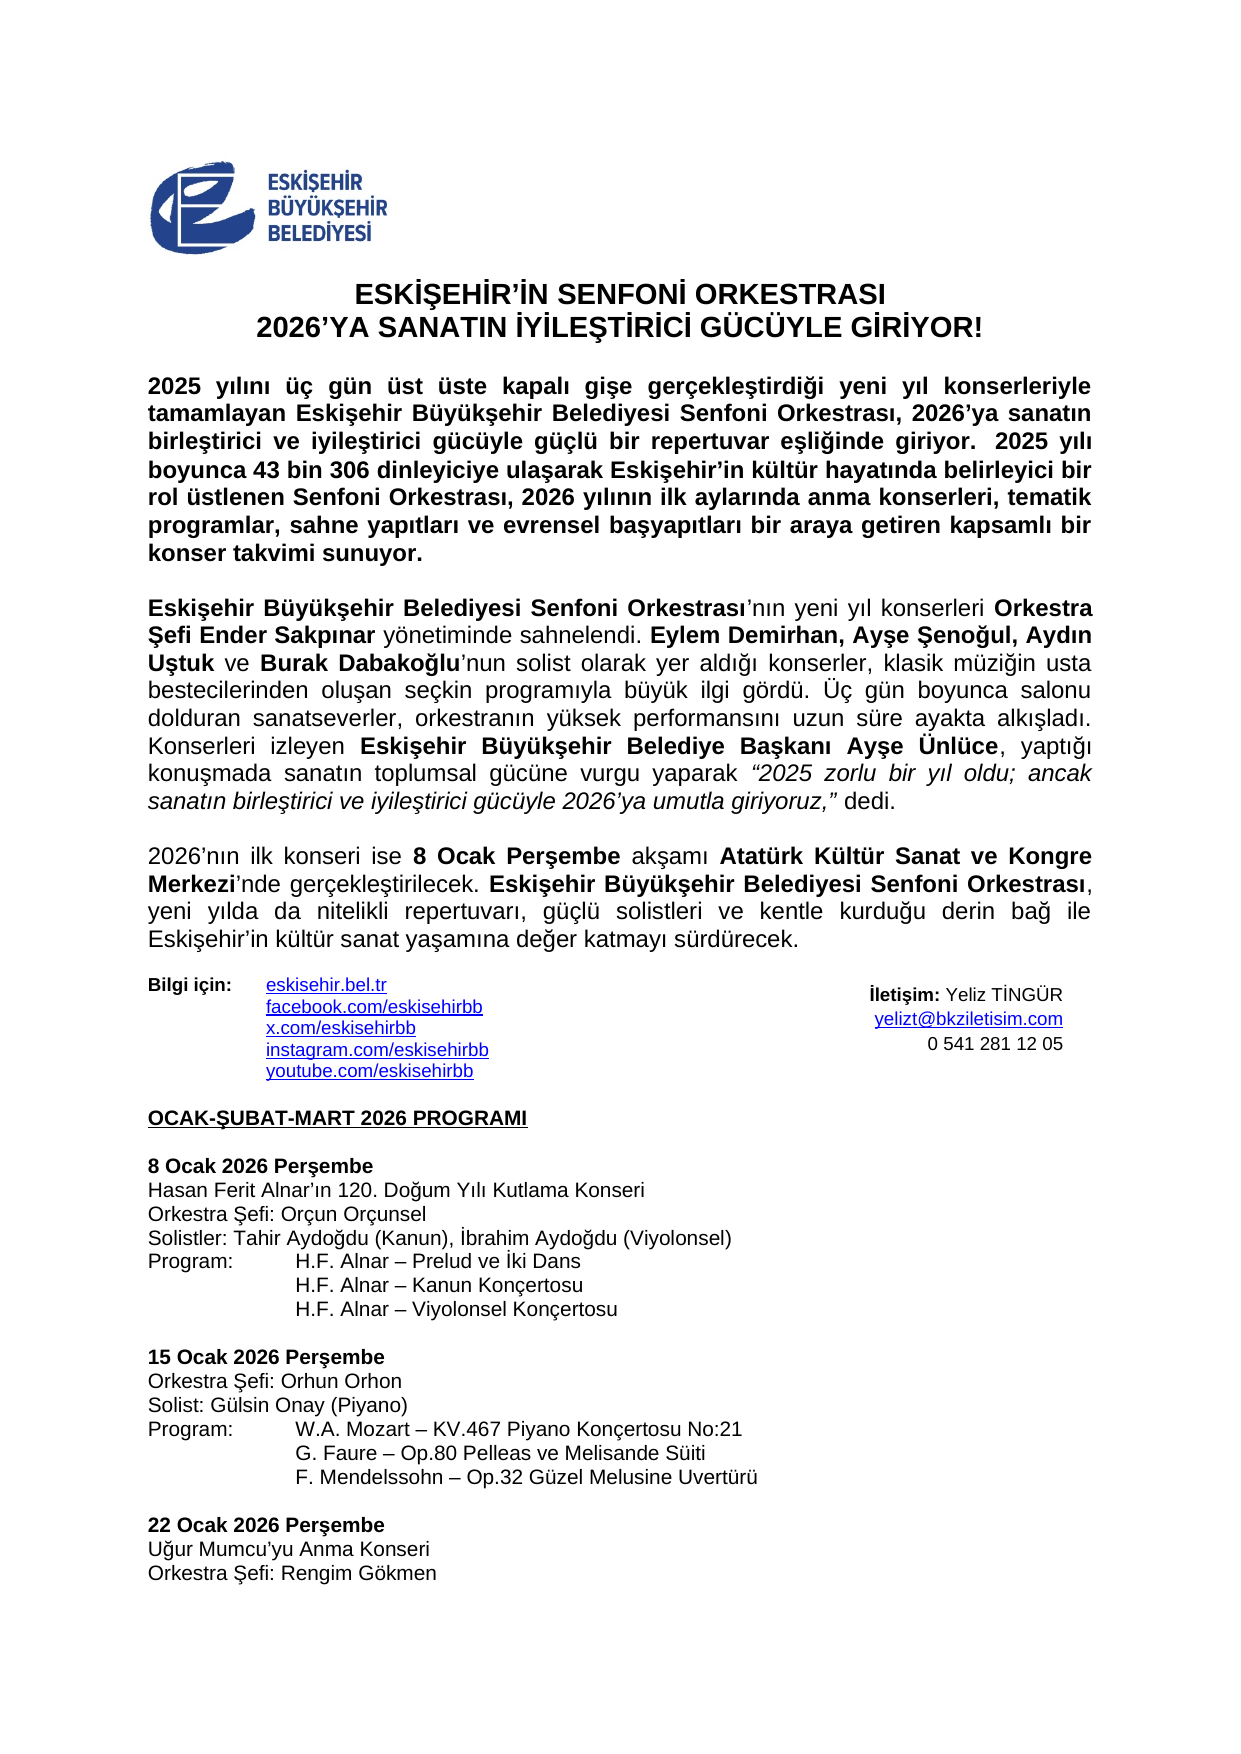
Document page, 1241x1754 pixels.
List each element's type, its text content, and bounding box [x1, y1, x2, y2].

text Bilgi için: eskisehir.bel.tr [148, 974, 1093, 996]
text 2026’nın ilk konseri ise 8 Ocak Perşembe akşamı Atatürk Kültür Sanat ve Kongre Merkezi’nde gerçekleştirilecek. Eskişehir Büyükşehir Belediyesi Senfoni Orkestrası, yeni yılda da nitelikli repertuvarı, güçlü solistleri ve kentle kurduğu derin bağ ile Eskişehir’in kültür sanat yaşamına değer katmayı sürdürecek. [148, 842, 1093, 952]
text 8 Ocak 2026 Perşembe [148, 1153, 1093, 1177]
text 15 Ocak 2026 Perşembe [148, 1345, 1093, 1369]
text Solistler: Tahir Aydoğdu (Kanun), İbrahim Aydoğdu (Viyolonsel) [148, 1225, 1093, 1249]
text Solist: Gülsin Onay (Piyano) [148, 1393, 1093, 1417]
text Eskişehir Büyükşehir Belediyesi Senfoni Orkestrası’nın yeni yıl konserleri Orkestra Şefi Ender Sakpınar yönetiminde sahnelendi. Eylem Demirhan, Ayşe Şenoğul, Aydın Uştuk ve Burak Dabakoğlu’nun solist olarak yer aldığı konserler, klasik müziğin usta bestecilerinden oluşan seçkin programıyla büyük ilgi gördü. Üç gün boyunca salonu dolduran sanatseverler, orkestranın yüksek performansını uzun süre ayakta alkışladı. Konserleri izleyen Eskişehir Büyükşehir Belediye Başkanı Ayşe Ünlüce, yaptığı konuşmada sanatın toplumsal gücüne vurgu yaparak “2025 zorlu bir yıl oldu; ancak sanatın birleştirici ve iyileştirici gücüyle 2026’ya umutla giriyoruz,” dedi. [148, 594, 1093, 814]
text H.F. Alnar – Viyolonsel Konçertosu [221, 1297, 1093, 1321]
text OCAK-ŞUBAT-MART 2026 PROGRAMI [148, 1106, 1093, 1129]
text 2026’YA SANATIN İYİLEŞTİRİCİ GÜCÜYLE GİRİYOR! [148, 311, 1093, 344]
text 22 Ocak 2026 Perşembe [148, 1513, 1093, 1537]
text G. Faure – Op.80 Pelleas ve Melisande Süiti [221, 1441, 1093, 1465]
text 2025 yılını üç gün üst üste kapalı gişe gerçekleştirdiği yeni yıl konserleriyle tamamlayan Eskişehir Büyükşehir Belediyesi Senfoni Orkestrası, 2026’ya sanatın birleştirici ve iyileştirici gücüyle güçlü bir repertuvar eşliğinde giriyor. 2025 yılı boyunca 43 bin 306 dinleyiciye ulaşarak Eskişehir’in kültür hayatında belirleyici bir rol üstlenen Senfoni Orkestrası, 2026 yılının ilk aylarında anma konserleri, tematik programlar, sahne yapıtları ve evrensel başyapıtları bir araya getiren kapsamlı bir konser takvimi sunuyor. [148, 372, 1093, 566]
text Program: H.F. Alnar – Prelud ve İki Dans [148, 1249, 1093, 1273]
text ESKİŞEHİR’İN SENFONİ ORKESTRASI [148, 277, 1093, 311]
text youtube.com/eskisehirbb [148, 1060, 1093, 1082]
text Orkestra Şefi: Orhun Orhon [148, 1369, 1093, 1393]
text Orkestra Şefi: Orçun Orçunsel [148, 1201, 1093, 1225]
text Orkestra Şefi: Rengim Gökmen [148, 1561, 1093, 1585]
text Hasan Ferit Alnar’ın 120. Doğum Yılı Kutlama Konseri [148, 1177, 1093, 1201]
text Program: W.A. Mozart – KV.467 Piyano Konçertosu No:21 [148, 1417, 1093, 1441]
text F. Mendelssohn – Op.32 Güzel Melusine Uvertürü [221, 1465, 1093, 1489]
text x.com/eskisehirbb [148, 1017, 1093, 1039]
text Uğur Mumcu’yu Anma Konseri [148, 1537, 1093, 1561]
text instagram.com/eskisehirbb [148, 1039, 1093, 1060]
picture [132, 137, 402, 271]
text facebook.com/eskisehirbb [148, 996, 1093, 1017]
text H.F. Alnar – Kanun Konçertosu [221, 1273, 1093, 1297]
